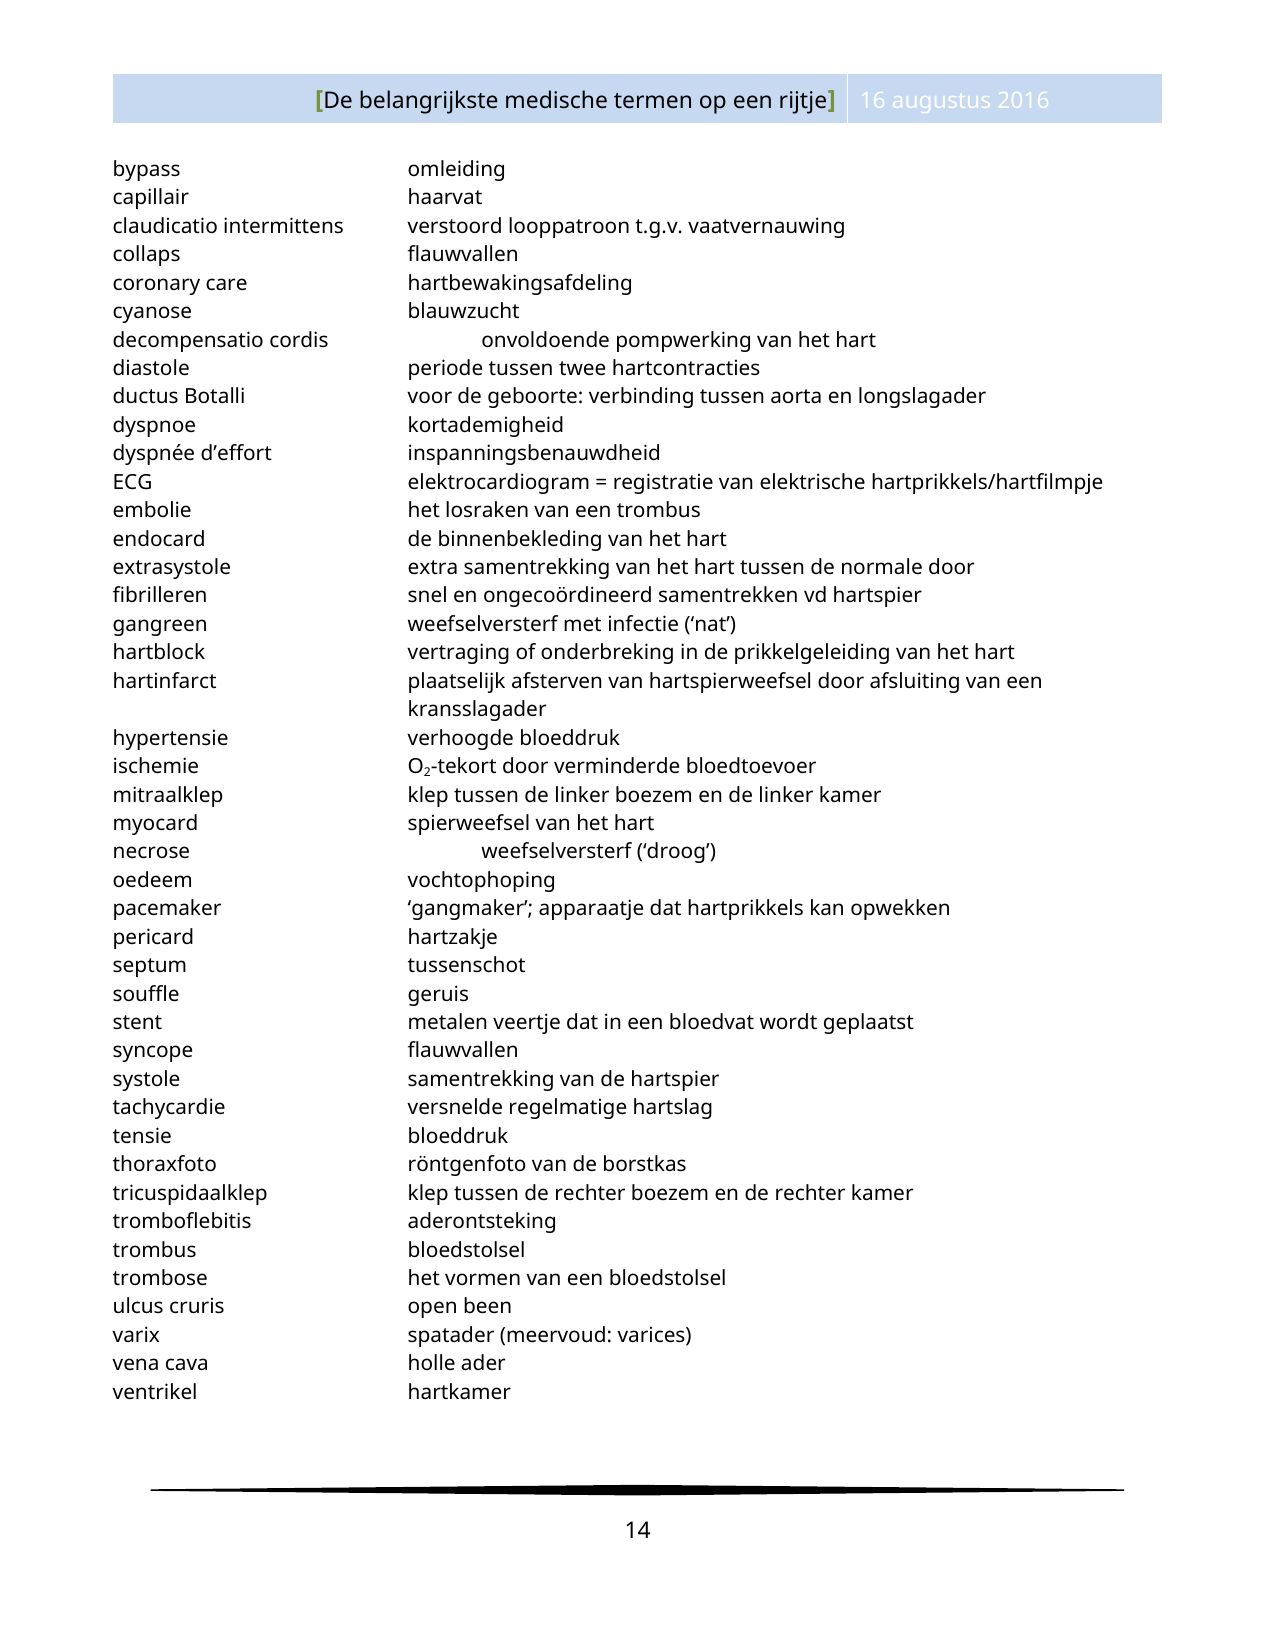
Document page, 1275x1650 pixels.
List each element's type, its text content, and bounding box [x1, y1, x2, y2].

text vena cava holle ader [112, 1348, 1162, 1377]
text varix spatader (meervoud: varices) [112, 1320, 1162, 1348]
text decompensatio cordis onvoldoende pompwerking van het hart [112, 325, 1162, 353]
text tachycardie versnelde regelmatige hartslag [112, 1092, 1162, 1121]
text pericard hartzakje [112, 922, 1162, 950]
text ductus Botalli voor de geboorte: verbinding tussen aorta en longslagader [112, 382, 1162, 410]
text hypertensie verhoogde bloeddruk [112, 723, 1162, 751]
text claudicatio intermittens verstoord looppatroon t.g.v. vaatvernauwing [112, 211, 1162, 239]
text ventrikel hartkamer [112, 1377, 1162, 1405]
text cyanose blauwzucht [112, 296, 1162, 325]
text trombus bloedstolsel [112, 1235, 1162, 1263]
text bypass omleiding [112, 154, 1162, 182]
text endocard de binnenbekleding van het hart [112, 524, 1162, 552]
text extrasystole extra samentrekking van het hart tussen de normale door [112, 552, 1162, 581]
text oedeem vochtophoping [112, 865, 1162, 893]
text syncope flauwvallen [112, 1036, 1162, 1064]
text souffle geruis [112, 979, 1162, 1007]
text thoraxfoto röntgenfoto van de borstkas [112, 1149, 1162, 1178]
text hartinfarct plaatselijk afsterven van hartspierweefsel door afsluiting van een kransslagader [112, 666, 1162, 723]
text myocard spierweefsel van het hart [112, 808, 1162, 837]
text dyspnoe kortademigheid [112, 410, 1162, 438]
text diastole periode tussen twee hartcontracties [112, 353, 1162, 382]
text capillair haarvat [112, 182, 1162, 211]
text systole samentrekking van de hartspier [112, 1064, 1162, 1092]
text septum tussenschot [112, 950, 1162, 979]
text gangreen weefselversterf met infectie (‘nat’) [112, 609, 1162, 637]
text tricuspidaalklep klep tussen de rechter boezem en de rechter kamer [112, 1178, 1162, 1206]
text ECG elektrocardiogram = registratie van elektrische hartprikkels/hartfilmpje [112, 467, 1162, 495]
text tromboflebitis aderontsteking [112, 1206, 1162, 1235]
text hartblock vertraging of onderbreking in de prikkelgeleiding van het hart [112, 637, 1162, 666]
text dyspnée d’effort inspanningsbenauwdheid [112, 438, 1162, 467]
text pacemaker ‘gangmaker’; apparaatje dat hartprikkels kan opwekken [112, 893, 1162, 922]
text stent metalen veertje dat in een bloedvat wordt geplaatst [112, 1007, 1162, 1036]
text fibrilleren snel en ongecoördineerd samentrekken vd hartspier [112, 581, 1162, 609]
text trombose het vormen van een bloedstolsel [112, 1263, 1162, 1292]
text coronary care hartbewakingsafdeling [112, 268, 1162, 296]
text necrose weefselversterf (‘droog’) [112, 837, 1162, 865]
text ischemie O2-tekort door verminderde bloedtoevoer [112, 751, 1162, 780]
text ulcus cruris open been [112, 1292, 1162, 1320]
text collaps flauwvallen [112, 239, 1162, 268]
text embolie het losraken van een trombus [112, 495, 1162, 524]
text tensie bloeddruk [112, 1121, 1162, 1149]
text mitraalklep klep tussen de linker boezem en de linker kamer [112, 780, 1162, 808]
